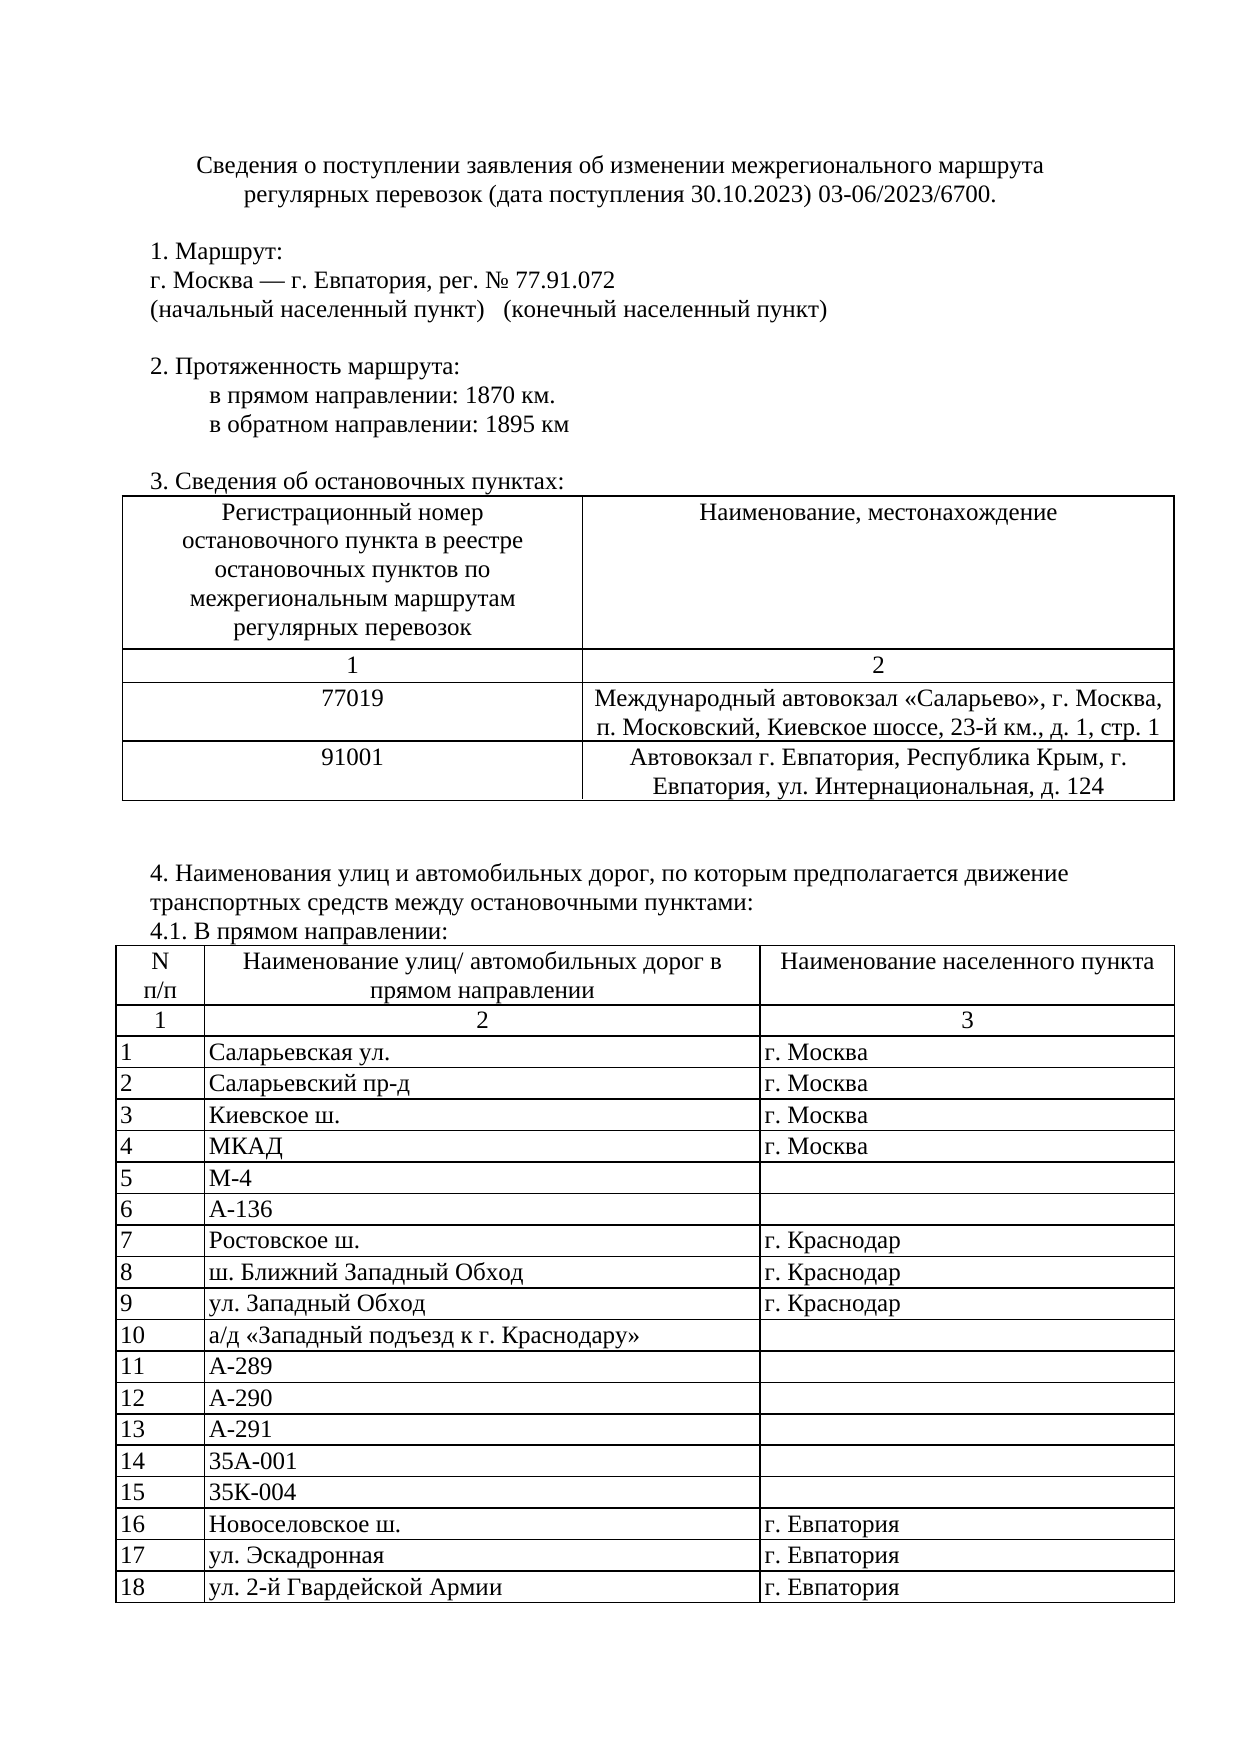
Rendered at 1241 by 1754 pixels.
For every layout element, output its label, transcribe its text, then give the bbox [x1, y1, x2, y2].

table_cell ул. Эскадронная [205, 1540, 759, 1570]
table_cell 8 [117, 1257, 204, 1287]
table_cell 4 [117, 1131, 204, 1161]
table_cell 5 [117, 1163, 204, 1193]
table_cell г. Москва [761, 1037, 1174, 1067]
table_cell А-290 [205, 1383, 759, 1413]
table_cell 3 [761, 1006, 1174, 1035]
table_cell г. Краснодар [761, 1257, 1174, 1287]
table_cell 14 [117, 1446, 204, 1476]
table_cell [761, 1352, 1174, 1381]
table_cell [761, 1415, 1174, 1444]
table_header N п/п [117, 946, 204, 1004]
table_cell [761, 1163, 1174, 1193]
table_cell Новоселовское ш. [205, 1509, 759, 1539]
table_cell 91001 [123, 742, 582, 799]
text в обратном направлении: 1895 км [150, 409, 1090, 437]
table_cell г. Москва [761, 1131, 1174, 1161]
table_cell 10 [117, 1320, 204, 1350]
text 2. Протяженность маршрута: [150, 351, 1090, 380]
table_cell г. Москва [761, 1100, 1174, 1130]
text Сведения о поступлении заявления об изменении межрегионального маршрута регулярных перевозок (дата поступления 30.10.2023) 03-06/2023/6700. [150, 150, 1090, 207]
table_cell ш. Ближний Западный Обход [205, 1257, 759, 1287]
table_cell 1 [123, 650, 582, 681]
table_cell ул. 2-й Гвардейской Армии [205, 1572, 759, 1602]
table_cell г. Евпатория [761, 1540, 1174, 1570]
table_cell 35А-001 [205, 1446, 759, 1476]
table_cell Киевское ш. [205, 1100, 759, 1130]
table_cell Международный автовокзал «Саларьево», г. Москва, п. Московский, Киевское шоссе, 23-й км., д. 1, стр. 1 [583, 683, 1173, 740]
table_cell А-136 [205, 1194, 759, 1224]
table_cell 77019 [123, 683, 582, 740]
table_cell 1 [117, 1037, 204, 1067]
table_cell 16 [117, 1509, 204, 1539]
text г. Москва — г. Евпатория, рег. № 77.91.072 [150, 265, 1090, 294]
table_cell 17 [117, 1540, 204, 1570]
table_cell 18 [117, 1572, 204, 1602]
table_cell Саларьевская ул. [205, 1037, 759, 1067]
text (начальный населенный пункт) (конечный населенный пункт) [150, 294, 1090, 322]
table_cell 11 [117, 1352, 204, 1381]
table_cell 3 [117, 1100, 204, 1130]
text 3. Сведения об остановочных пунктах: [150, 466, 1090, 495]
table_cell 1 [117, 1006, 204, 1035]
table_cell Саларьевский пр-д [205, 1068, 759, 1098]
table_cell 15 [117, 1477, 204, 1507]
table_cell [761, 1383, 1174, 1413]
table_cell г. Краснодар [761, 1289, 1174, 1318]
table_cell 9 [117, 1289, 204, 1318]
table_cell [761, 1194, 1174, 1224]
table_cell А-291 [205, 1415, 759, 1444]
table_cell М-4 [205, 1163, 759, 1193]
table_header Наименование, местонахождение [583, 497, 1173, 648]
table_cell [761, 1446, 1174, 1476]
text 1. Маршрут: [150, 236, 1090, 265]
table_cell 2 [205, 1006, 759, 1035]
table_cell г. Евпатория [761, 1572, 1174, 1602]
table_cell 2 [117, 1068, 204, 1098]
table_header Наименование населенного пункта [761, 946, 1174, 1004]
text 4.1. В прямом направлении: [150, 916, 1090, 945]
table_cell 13 [117, 1415, 204, 1444]
table_cell 2 [583, 650, 1173, 681]
table_header Наименование улиц/ автомобильных дорог в прямом направлении [205, 946, 759, 1004]
table_cell ул. Западный Обход [205, 1289, 759, 1318]
table_cell г. Евпатория [761, 1509, 1174, 1539]
table_cell [761, 1320, 1174, 1350]
table_header Регистрационный номер остановочного пункта в реестре остановочных пунктов по межрегиональным маршрутам регулярных перевозок [123, 497, 582, 648]
table_cell МКАД [205, 1131, 759, 1161]
table_cell 35К-004 [205, 1477, 759, 1507]
table_cell г. Краснодар [761, 1226, 1174, 1256]
table_cell 12 [117, 1383, 204, 1413]
table_cell А-289 [205, 1352, 759, 1381]
table_cell г. Москва [761, 1068, 1174, 1098]
text 4. Наименования улиц и автомобильных дорог, по которым предполагается движение транспортных средств между остановочными пунктами: [150, 858, 1090, 916]
table_cell 6 [117, 1194, 204, 1224]
table_cell Автовокзал г. Евпатория, Республика Крым, г. Евпатория, ул. Интернациональная, д. 124 [583, 742, 1173, 799]
table_cell 7 [117, 1226, 204, 1256]
table_cell [761, 1477, 1174, 1507]
text в прямом направлении: 1870 км. [150, 380, 1090, 409]
table_cell Ростовское ш. [205, 1226, 759, 1256]
table_cell а/д «Западный подъезд к г. Краснодару» [205, 1320, 759, 1350]
